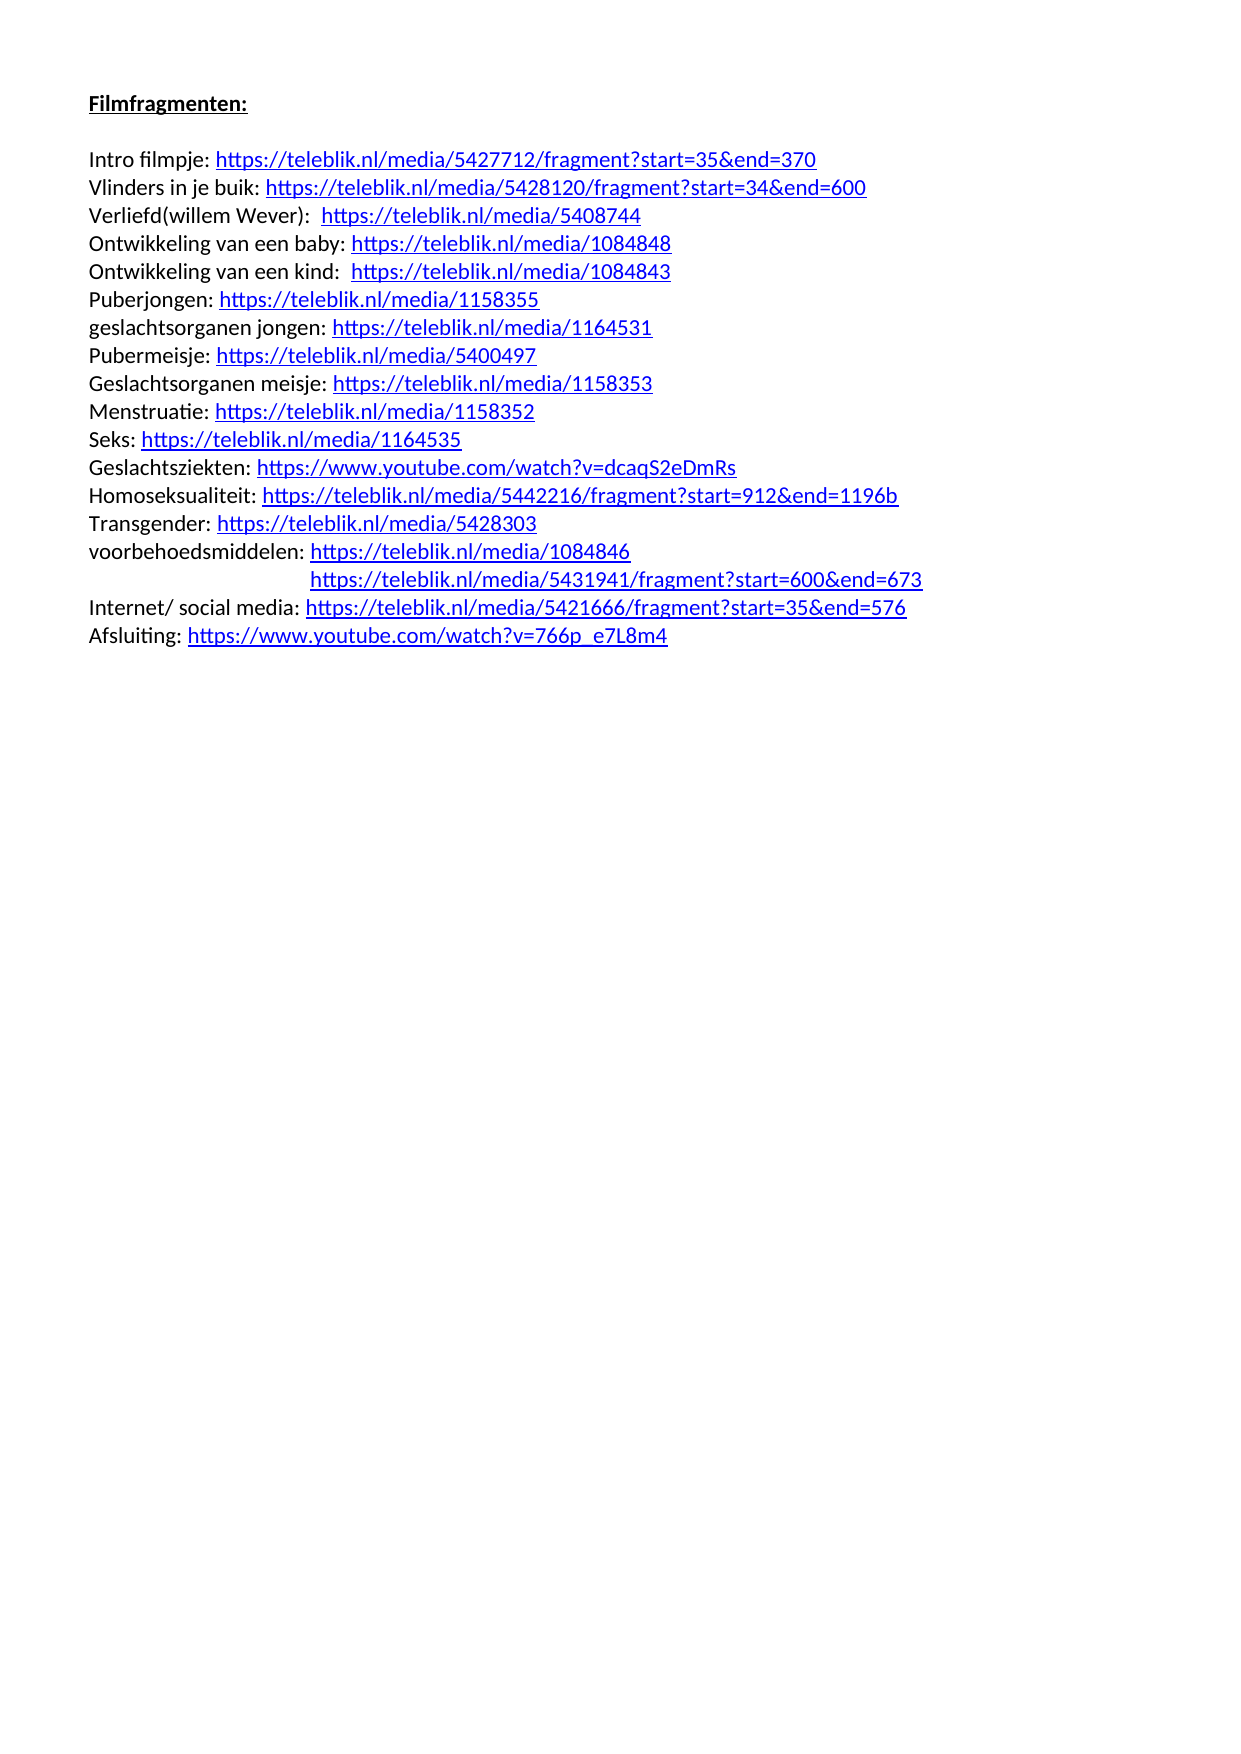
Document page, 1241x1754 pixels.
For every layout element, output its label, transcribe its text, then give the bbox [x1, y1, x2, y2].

text Vlinders in je buik: https://teleblik.nl/media/5428120/fragment?start=34&end=600 [89, 173, 1107, 201]
text Puberjongen: https://teleblik.nl/media/1158355 [89, 285, 1107, 313]
text Pubermeisje: https://teleblik.nl/media/5400497 [89, 341, 1107, 369]
text Geslachtsziekten: https://www.youtube.com/watch?v=dcaqS2eDmRs [89, 453, 1107, 481]
text Homoseksualiteit: https://teleblik.nl/media/5442216/fragment?start=912&end=1196b [89, 481, 1107, 509]
text Ontwikkeling van een kind: https://teleblik.nl/media/1084843 [89, 257, 1107, 285]
text Ontwikkeling van een baby: https://teleblik.nl/media/1084848 [89, 229, 1107, 257]
text Seks: https://teleblik.nl/media/1164535 [89, 425, 1107, 453]
text https://teleblik.nl/media/5431941/fragment?start=600&end=673 [89, 565, 1107, 593]
text Afsluiting: https://www.youtube.com/watch?v=766p_e7L8m4 [89, 621, 1107, 649]
text Intro filmpje: https://teleblik.nl/media/5427712/fragment?start=35&end=370 [89, 145, 1107, 173]
text Menstruatie: https://teleblik.nl/media/1158352 [89, 397, 1107, 425]
text Transgender: https://teleblik.nl/media/5428303 voorbehoedsmiddelen: https://teleblik.nl/media/1084846 [89, 509, 1107, 565]
text Internet/ social media: https://teleblik.nl/media/5421666/fragment?start=35&end=576 [89, 593, 1107, 621]
text geslachtsorganen jongen: https://teleblik.nl/media/1164531 [89, 313, 1107, 341]
text Filmfragmenten: [89, 89, 1107, 117]
text Verliefd(willem Wever): https://teleblik.nl/media/5408744 [89, 201, 1107, 229]
text Geslachtsorganen meisje: https://teleblik.nl/media/1158353 [89, 369, 1107, 397]
